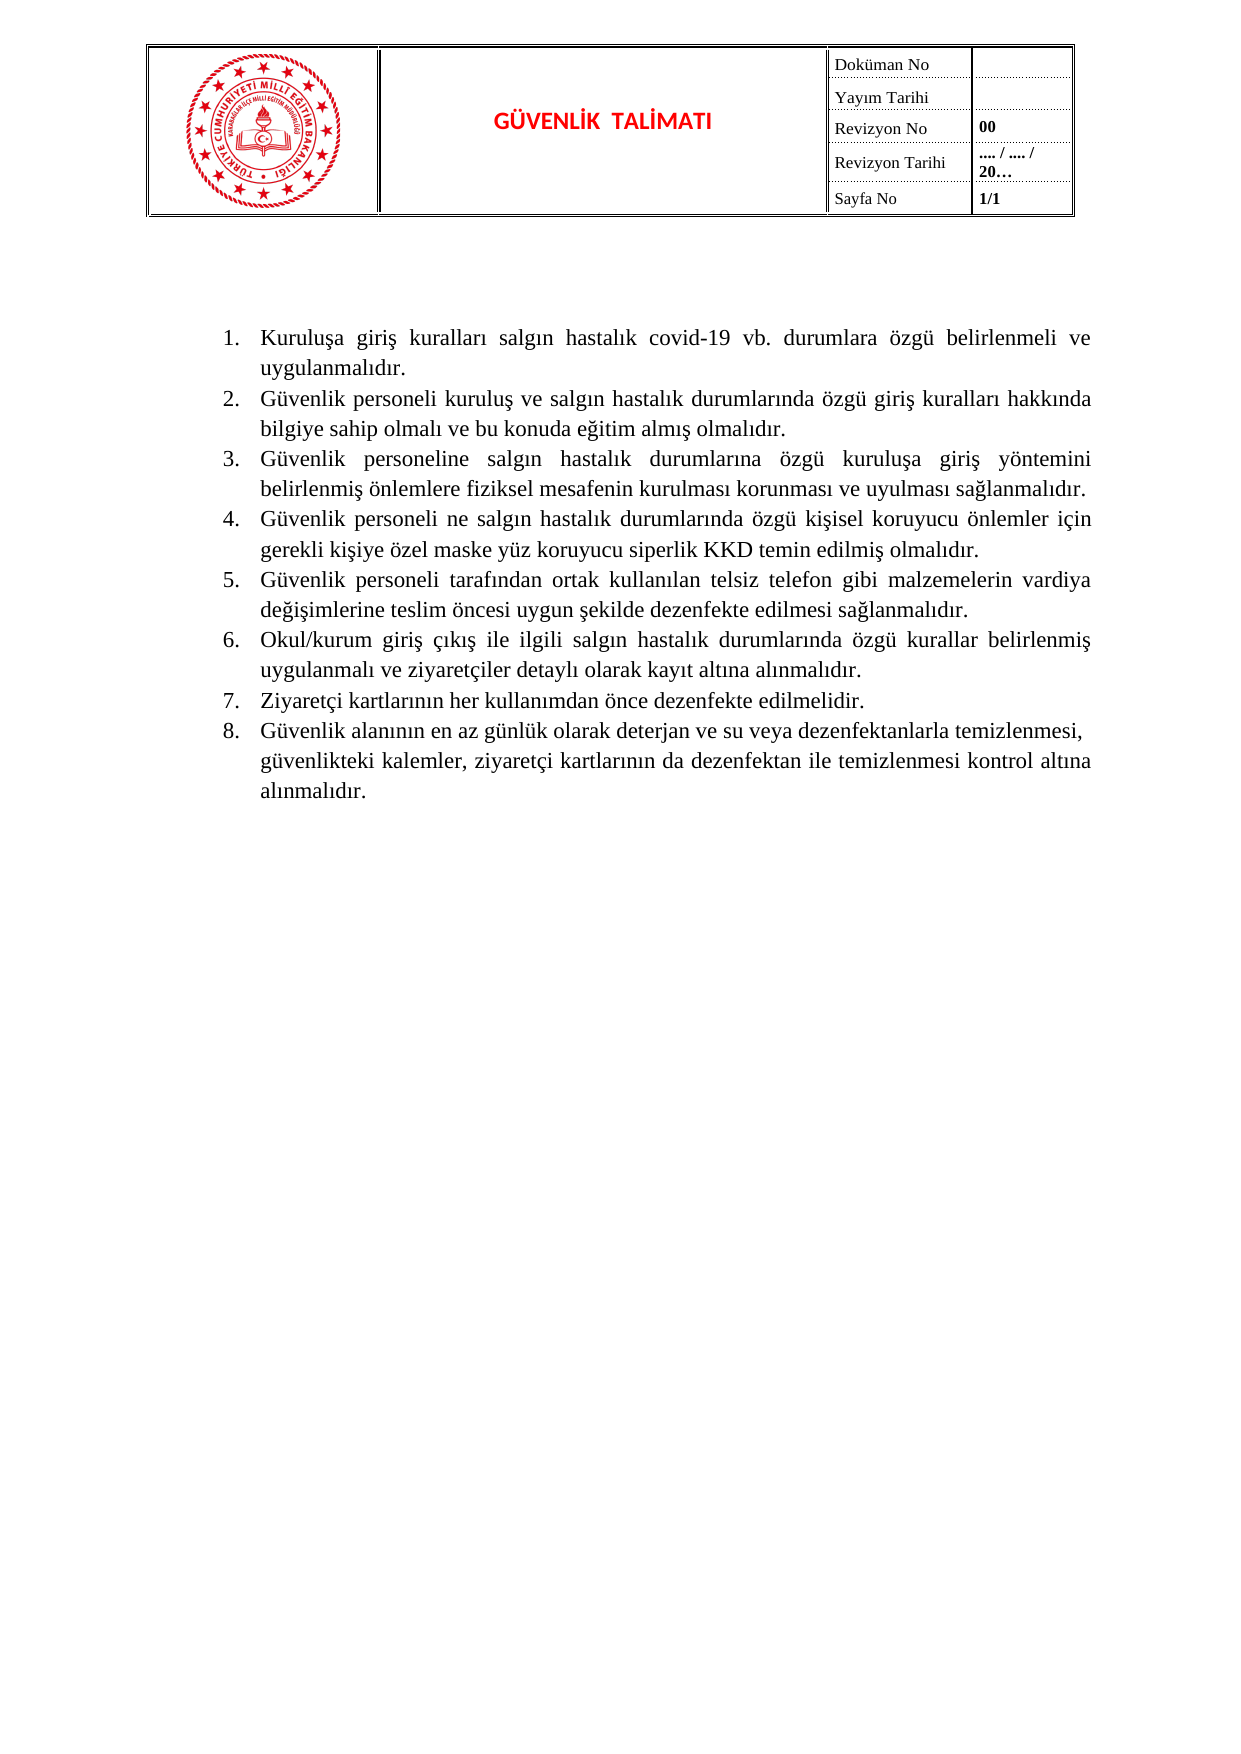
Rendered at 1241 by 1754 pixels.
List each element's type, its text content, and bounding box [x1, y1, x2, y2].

list güvenlikteki kalemler, ziyaretçi kartlarının da dezenfektan ile temizlenmesi kontrol altına alınmalıdır. [260, 747, 1093, 804]
table_cell Revizyon No [829, 109, 971, 142]
list Güvenlik personeli kuruluş ve salgın hastalık durumlarında özgü giriş kuralları hakkında bilgiye sahip olmalı ve bu konuda eğitim almış olmalıdır. [223, 385, 1093, 441]
table_cell [973, 77, 1072, 109]
list Kuruluşa giriş kuralları salgın hastalık covid-19 vb. durumlara özgü belirlenmeli ve uygulanmalıdır. [223, 324, 1093, 381]
list Okul/kurum giriş çıkış ile ilgili salgın hastalık durumlarında özgü kurallar belirlenmiş uygulanmalı ve ziyaretçiler detaylı olarak kayıt altına alınmalıdır. [223, 626, 1093, 683]
list Güvenlik personeli tarafından ortak kullanılan telsiz telefon gibi malzemelerin vardiya değişimlerine teslim öncesi uygun şekilde dezenfekte edilmesi sağlanmalıdır. [223, 566, 1093, 622]
table_cell Yayım Tarihi [829, 77, 971, 109]
table_cell Sayfa No [827, 181, 971, 214]
table_header GÜVENLİK TALİMATI [379, 48, 827, 214]
table_header Doküman No [827, 47, 971, 77]
table_header [148, 45, 379, 214]
table_cell 00 [973, 109, 1072, 142]
table_header [973, 48, 1072, 77]
table_cell Revizyon Tarihi [829, 142, 971, 181]
table_cell .... / .... / 20… [973, 142, 1072, 181]
list Güvenlik alanının en az günlük olarak deterjan ve su veya dezenfektanlarla temizlenmesi, [223, 717, 1093, 743]
list Güvenlik personeli ne salgın hastalık durumlarında özgü kişisel koruyucu önlemler için gerekli kişiye özel maske yüz koruyucu siperlik KKD temin edilmiş olmalıdır. [223, 506, 1093, 562]
list Ziyaretçi kartlarının her kullanımdan önce dezenfekte edilmelidir. [223, 687, 1093, 713]
list Güvenlik personeline salgın hastalık durumlarına özgü kuruluşa giriş yöntemini belirlenmiş önlemlere fiziksel mesafenin kurulması korunması ve uyulması sağlanmalıdır. [223, 445, 1093, 502]
table_cell 1/1 [973, 181, 1072, 214]
picture [186, 54, 340, 208]
